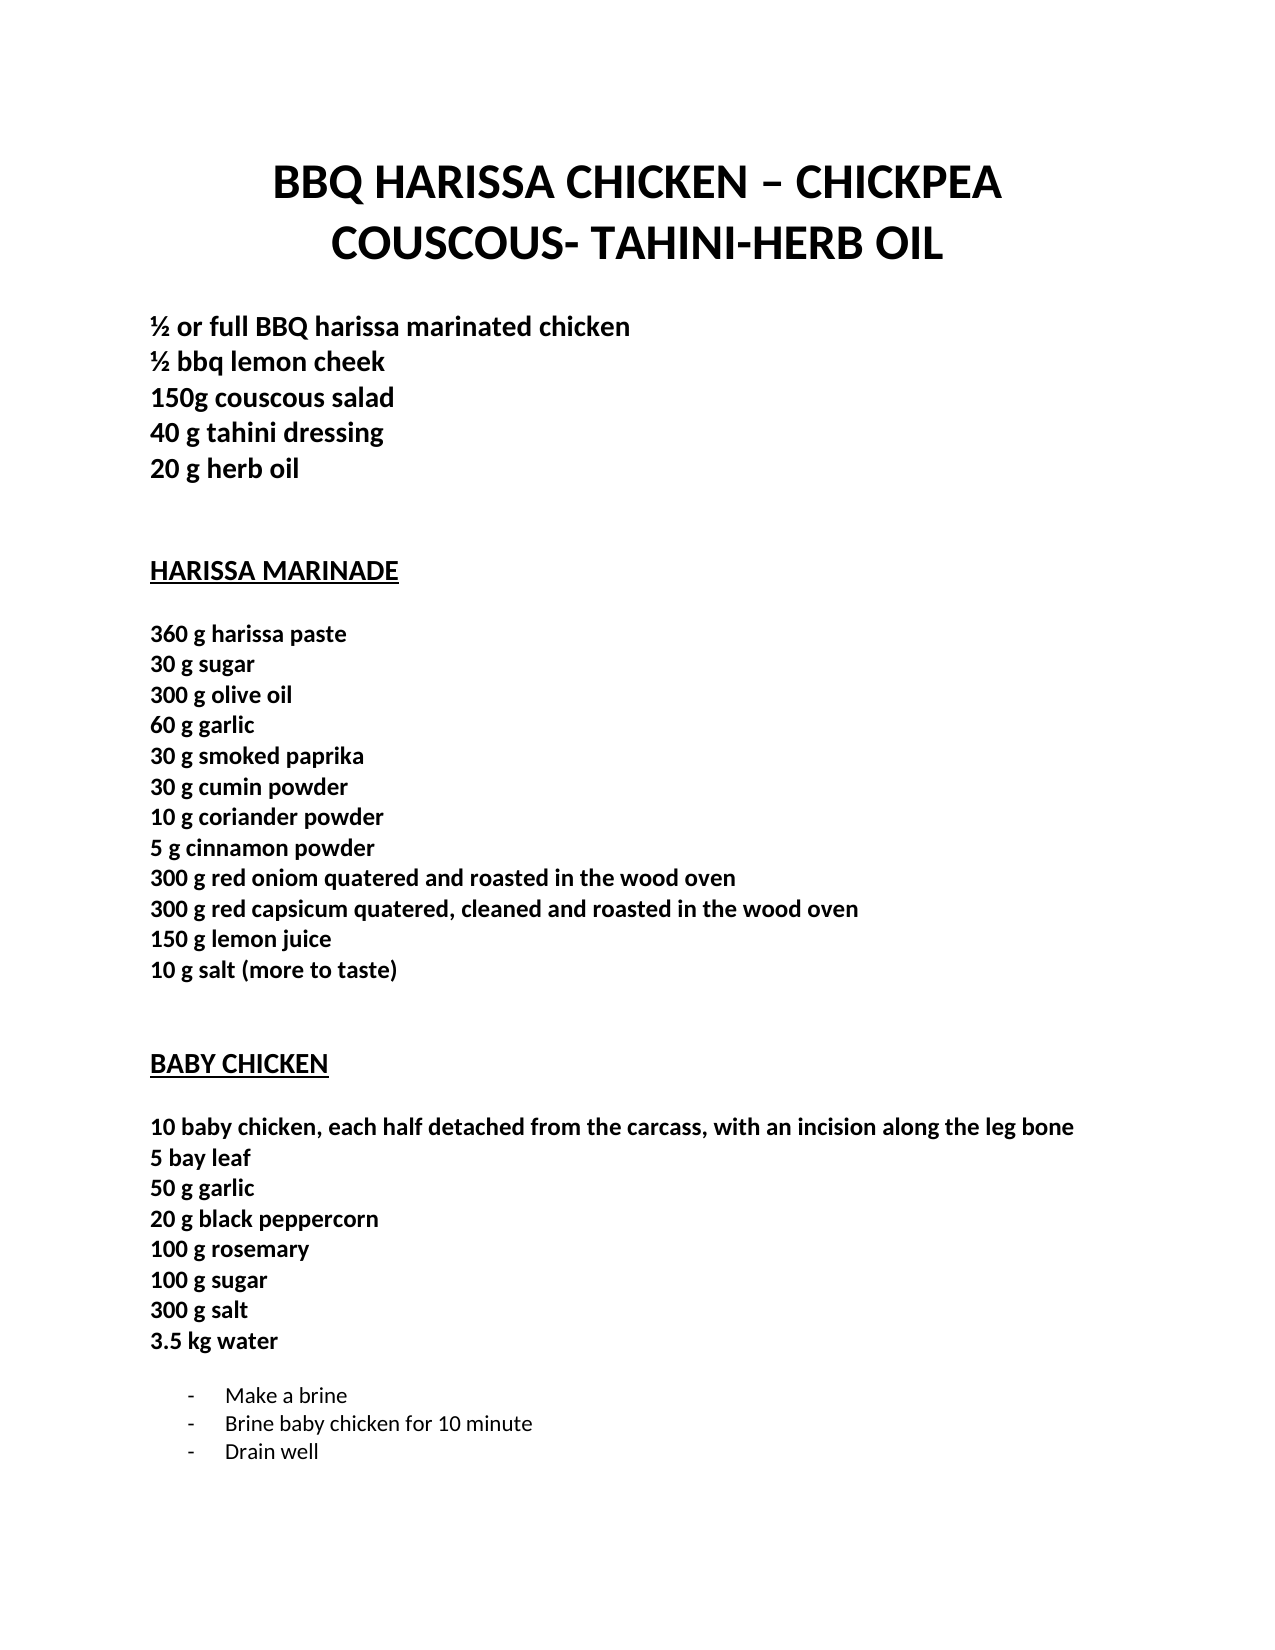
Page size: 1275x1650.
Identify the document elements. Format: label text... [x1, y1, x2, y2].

text 100 g rosemary [150, 1234, 1125, 1264]
list Drain well [187, 1437, 1125, 1465]
text 5 bay leaf [150, 1142, 1125, 1173]
text 30 g cumin powder [150, 771, 1125, 801]
text 20 g herb oil [150, 450, 1125, 486]
text 10 g salt (more to taste) [150, 954, 1125, 984]
text ½ or full BBQ harissa marinated chicken [150, 308, 1125, 343]
text BBQ HARISSA CHICKEN – CHICKPEA COUSCOUS- TAHINI-HERB OIL [150, 150, 1125, 272]
text 30 g sugar [150, 649, 1125, 679]
text 300 g salt [150, 1295, 1125, 1325]
text 150g couscous salad [150, 379, 1125, 414]
text 5 g cinnamon powder [150, 832, 1125, 862]
list Brine baby chicken for 10 minute [187, 1409, 1125, 1437]
text 20 g black peppercorn [150, 1203, 1125, 1234]
text 360 g harissa paste [150, 618, 1125, 649]
text 3.5 kg water [150, 1325, 1125, 1356]
text 60 g garlic [150, 710, 1125, 740]
text 300 g olive oil [150, 679, 1125, 710]
list Make a brine [187, 1381, 1125, 1409]
text 150 g lemon juice [150, 923, 1125, 954]
text 50 g garlic [150, 1173, 1125, 1203]
text BABY CHICKEN [150, 1045, 1125, 1081]
text 300 g red oniom quatered and roasted in the wood oven [150, 862, 1125, 893]
text HARISSA MARINADE [150, 552, 1125, 588]
text 10 g coriander powder [150, 801, 1125, 832]
text 30 g smoked paprika [150, 740, 1125, 771]
text 40 g tahini dressing [150, 414, 1125, 450]
text 300 g red capsicum quatered, cleaned and roasted in the wood oven [150, 893, 1125, 923]
text ½ bbq lemon cheek [150, 343, 1125, 379]
text 100 g sugar [150, 1264, 1125, 1295]
text 10 baby chicken, each half detached from the carcass, with an incision along the leg bone [150, 1112, 1125, 1142]
